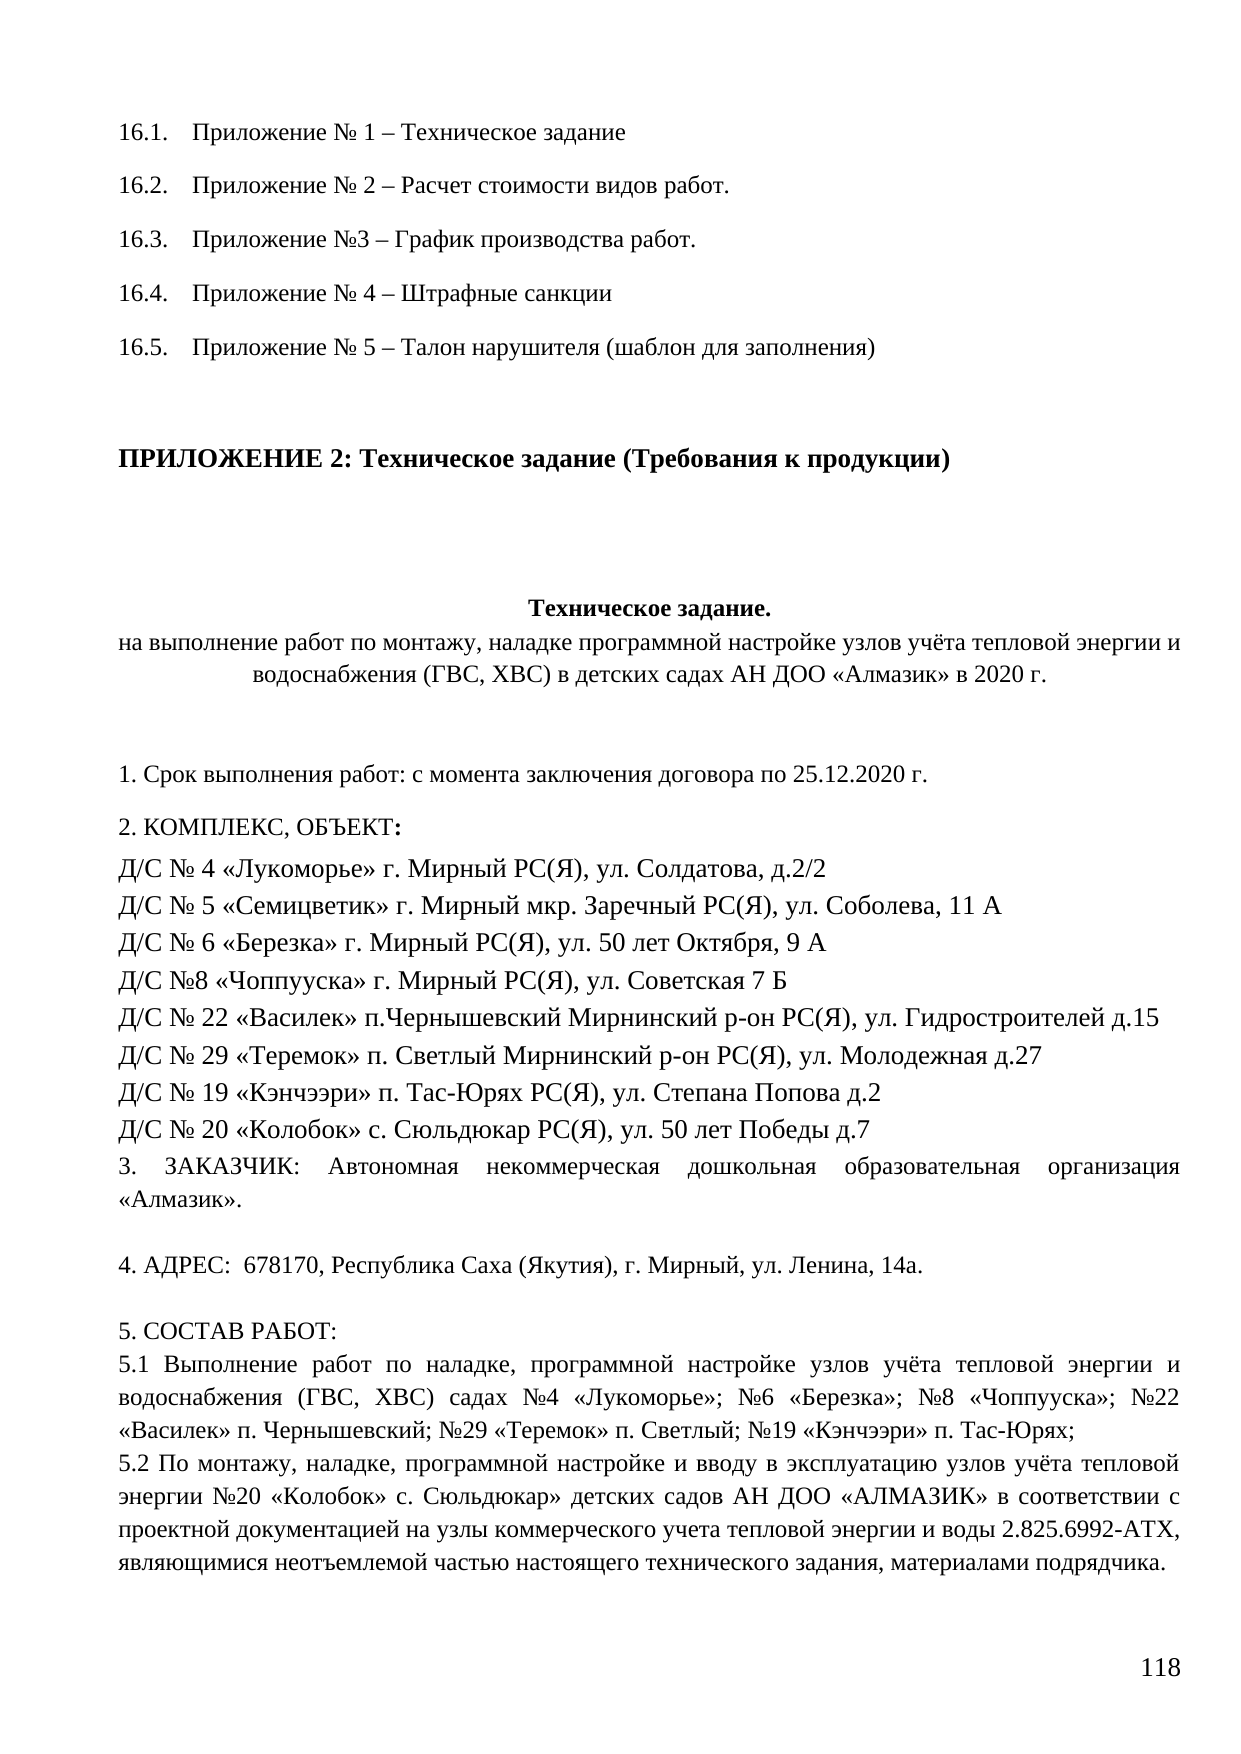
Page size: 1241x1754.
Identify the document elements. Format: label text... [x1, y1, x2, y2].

text Д/С № 19 «Кэнчээри» п. Тас-Юрях РС(Я), ул. Степана Попова д.2 [118, 1076, 1181, 1107]
text Д/С № 20 «Колобок» с. Сюльдюкар РС(Я), ул. 50 лет Победы д.7 [118, 1113, 1181, 1145]
text Д/С № 29 «Теремок» п. Светлый Мирнинский р-он РС(Я), ул. Молодежная д.27 [118, 1039, 1181, 1070]
list Приложение № 5 – Талон нарушителя (шаблон для заполнения) [118, 332, 1181, 361]
text Д/С № 6 «Березка» г. Мирный РС(Я), ул. 50 лет Октября, 9 А [118, 927, 1181, 958]
list Приложение № 1 – Техническое задание [118, 117, 1181, 145]
list Приложение № 2 – Расчет стоимости видов работ. [118, 171, 1181, 199]
list ПРИЛОЖЕНИЕ 2: Техническое задание (Требования к продукции) [118, 442, 1181, 473]
text Д/С №8 «Чоппууска» г. Мирный РС(Я), ул. Советская 7 Б [118, 964, 1181, 995]
list Приложение №3 – График производства работ. [118, 224, 1181, 253]
text Д/С № 4 «Лукоморье» г. Мирный РС(Я), ул. Солдатова, д.2/2 [118, 852, 1181, 883]
text 5. СОСТАВ РАБОТ: [118, 1316, 1181, 1345]
text Д/С № 22 «Василек» п.Чернышевский Мирнинский р-он РС(Я), ул. Гидростроителей д.15 [118, 1001, 1181, 1032]
text 4. АДРЕС: 678170, Республика Саха (Якутия), г. Мирный, ул. Ленина, 14а. [118, 1250, 1181, 1279]
list Приложение № 4 – Штрафные санкции [118, 278, 1181, 307]
text 5.2 По монтажу, наладке, программной настройке и вводу в эксплуатацию узлов учёта тепловой энергии №20 «Колобок» с. Сюльдюкар» детских садов АН ДОО «АЛМАЗИК» в соответствии с проектной документацией на узлы коммерческого учета тепловой энергии и воды 2.825.6992-АТХ, являющимися неотъемлемой частью настоящего технического задания, материалами подрядчика. [118, 1448, 1181, 1576]
text Д/С № 5 «Семицветик» г. Мирный мкр. Заречный РС(Я), ул. Соболева, 11 А [118, 889, 1181, 920]
text Техническое задание. [118, 593, 1181, 622]
text 2. КОМПЛЕКС, ОБЪЕКТ: [118, 812, 1181, 841]
text 1. Срок выполнения работ: с момента заключения договора по 25.12.2020 г. [118, 759, 1122, 787]
text 3. ЗАКАЗЧИК: Автономная некоммерческая дошкольная образовательная организация «Алмазик». [118, 1151, 1181, 1213]
text на выполнение работ по монтажу, наладке программной настройке узлов учёта тепловой энергии и водоснабжения (ГВС, ХВС) в детских садах АН ДОО «Алмазик» в 2020 г. [118, 627, 1181, 688]
text 5.1 Выполнение работ по наладке, программной настройке узлов учёта тепловой энергии и водоснабжения (ГВС, ХВС) садах №4 «Лукоморье»; №6 «Березка»; №8 «Чоппууска»; №22 «Василек» п. Чернышевский; №29 «Теремок» п. Светлый; №19 «Кэнчээри» п. Тас-Юрях; [118, 1349, 1181, 1444]
